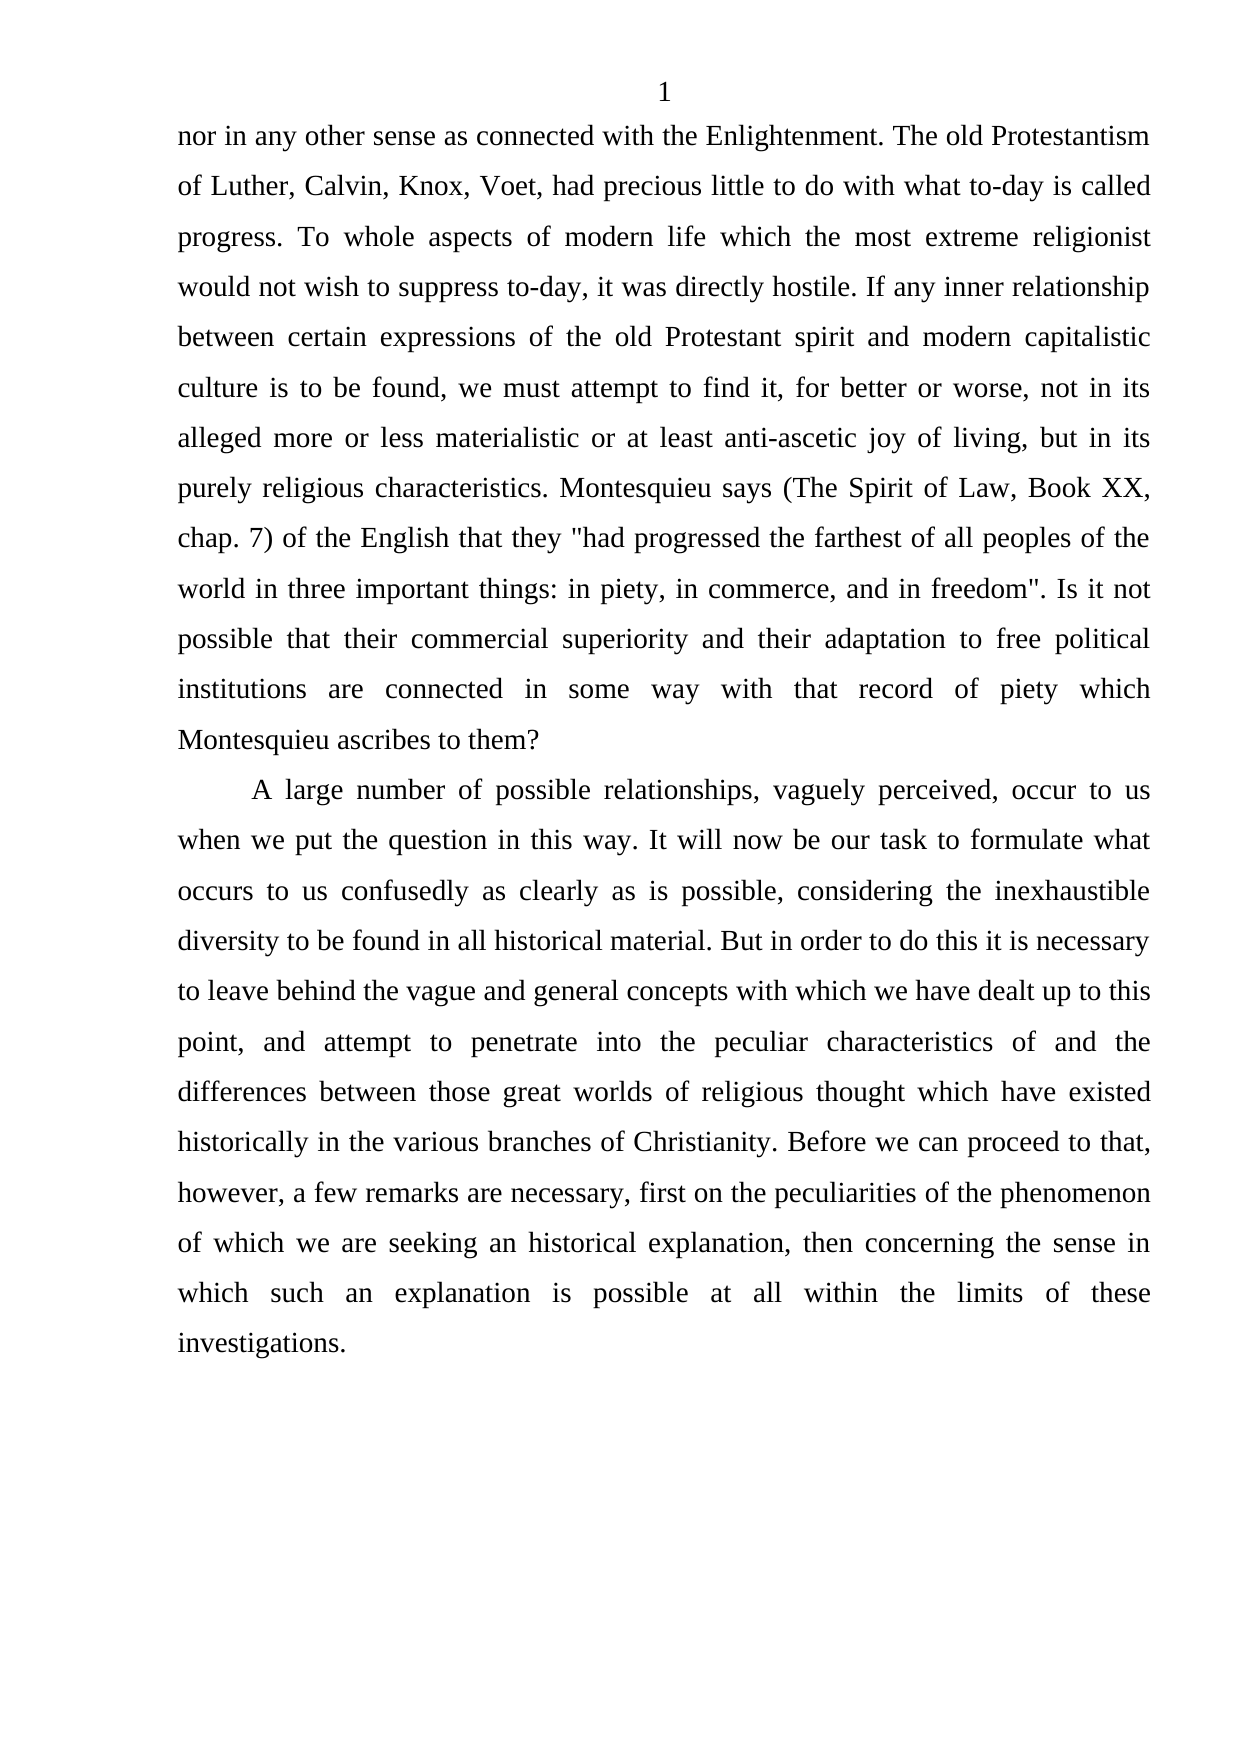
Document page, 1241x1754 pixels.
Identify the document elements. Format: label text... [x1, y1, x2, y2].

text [177, 118, 1152, 755]
text A large number of possible relationships, vaguely perceived, occur to us when we put the question in this way. It will now be our task to formulate what occurs to us confusedly as clearly as is possible, considering the inexhaustible diversity to be found in all historical material. But in order to do this it is necessary to leave behind the vague and general concepts with which we have dealt up to this point, and attempt to penetrate into the peculiar characteristics of and the differences between those great worlds of religious thought which have existed historically in the various branches of Christianity. Before we can proceed to that, however, a few remarks are necessary, first on the peculiarities of the phenomenon of which we are seeking an historical explanation, then concerning the sense in which such an explanation is possible at all within the limits of these investigations. [177, 772, 1152, 1359]
